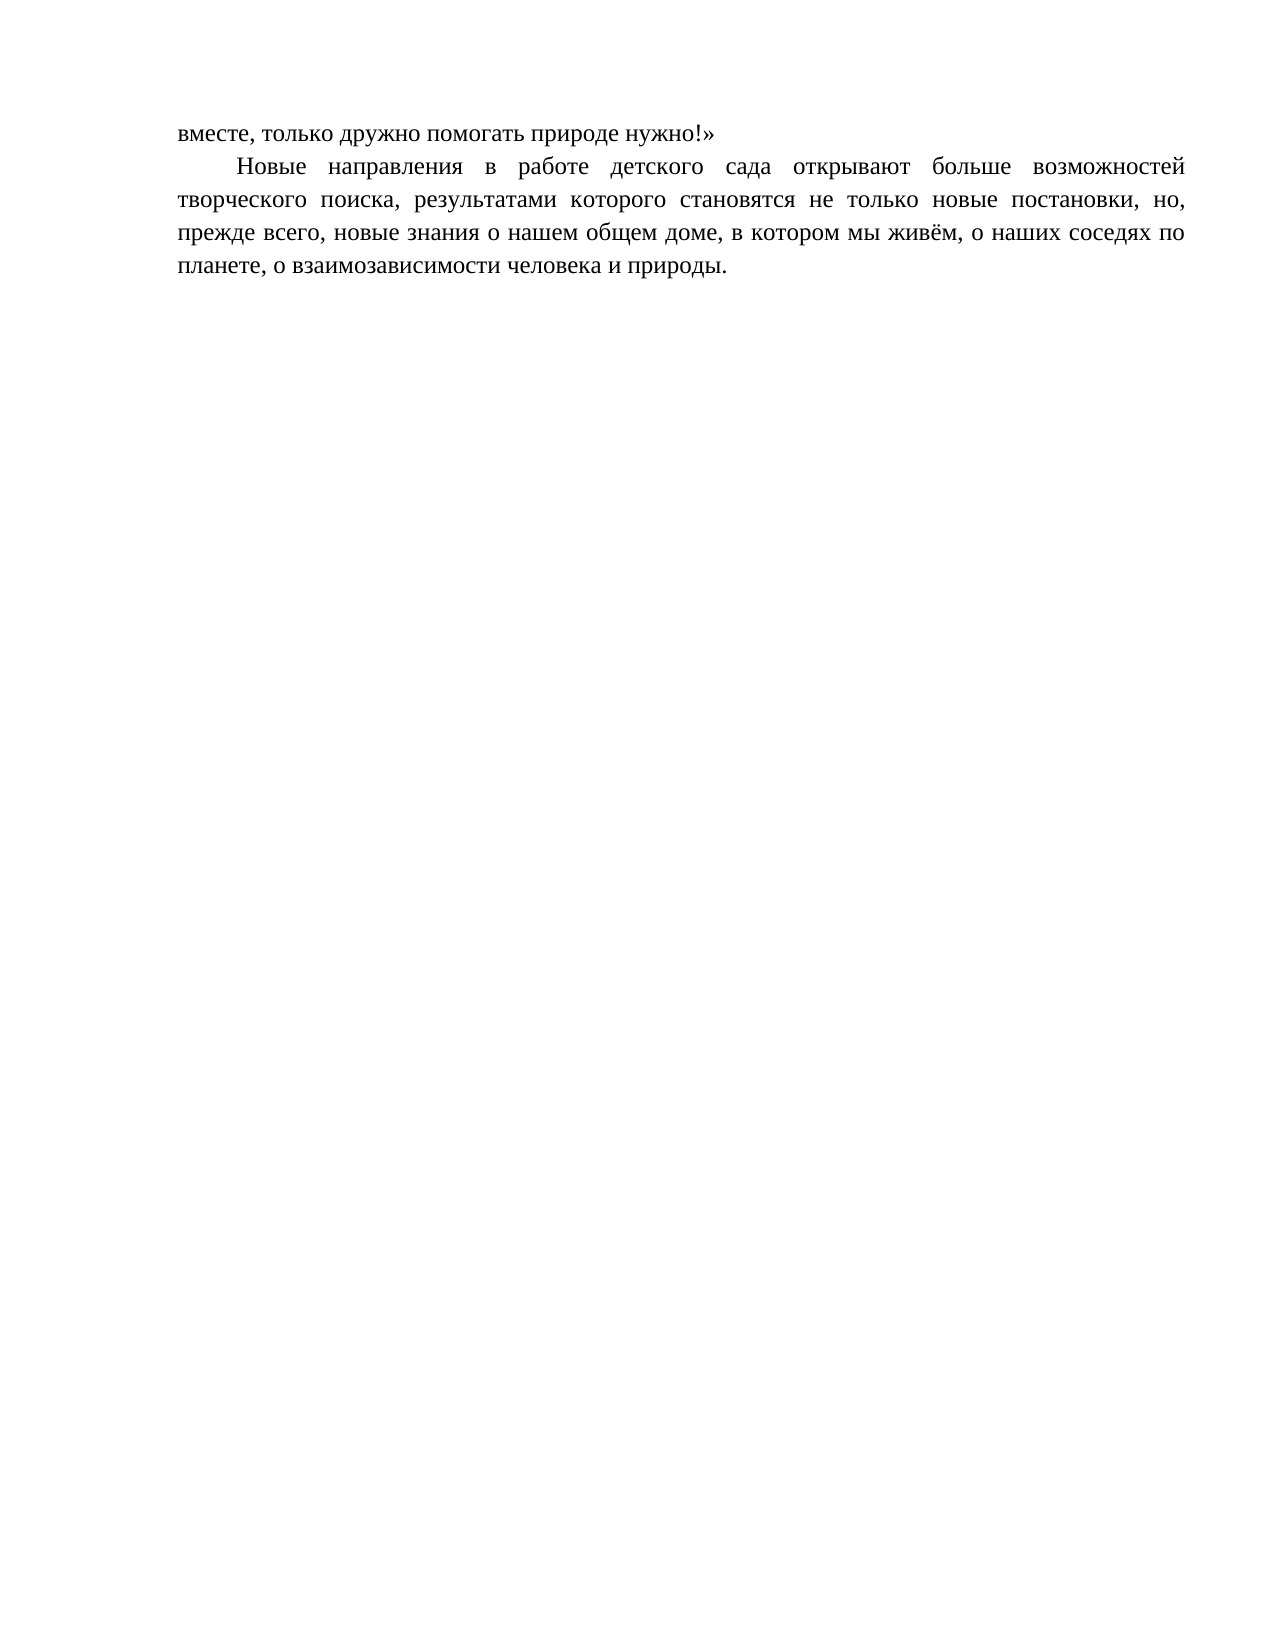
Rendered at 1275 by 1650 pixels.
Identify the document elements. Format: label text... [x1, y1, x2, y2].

text Новые направления в работе детского сада открывают больше возможностей творческого поиска, результатами которого становятся не только новые постановки, но, прежде всего, новые знания о нашем общем доме, в котором мы живём, о наших соседях по планете, о взаимозависимости человека и природы. [177, 151, 1186, 279]
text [177, 118, 1186, 147]
